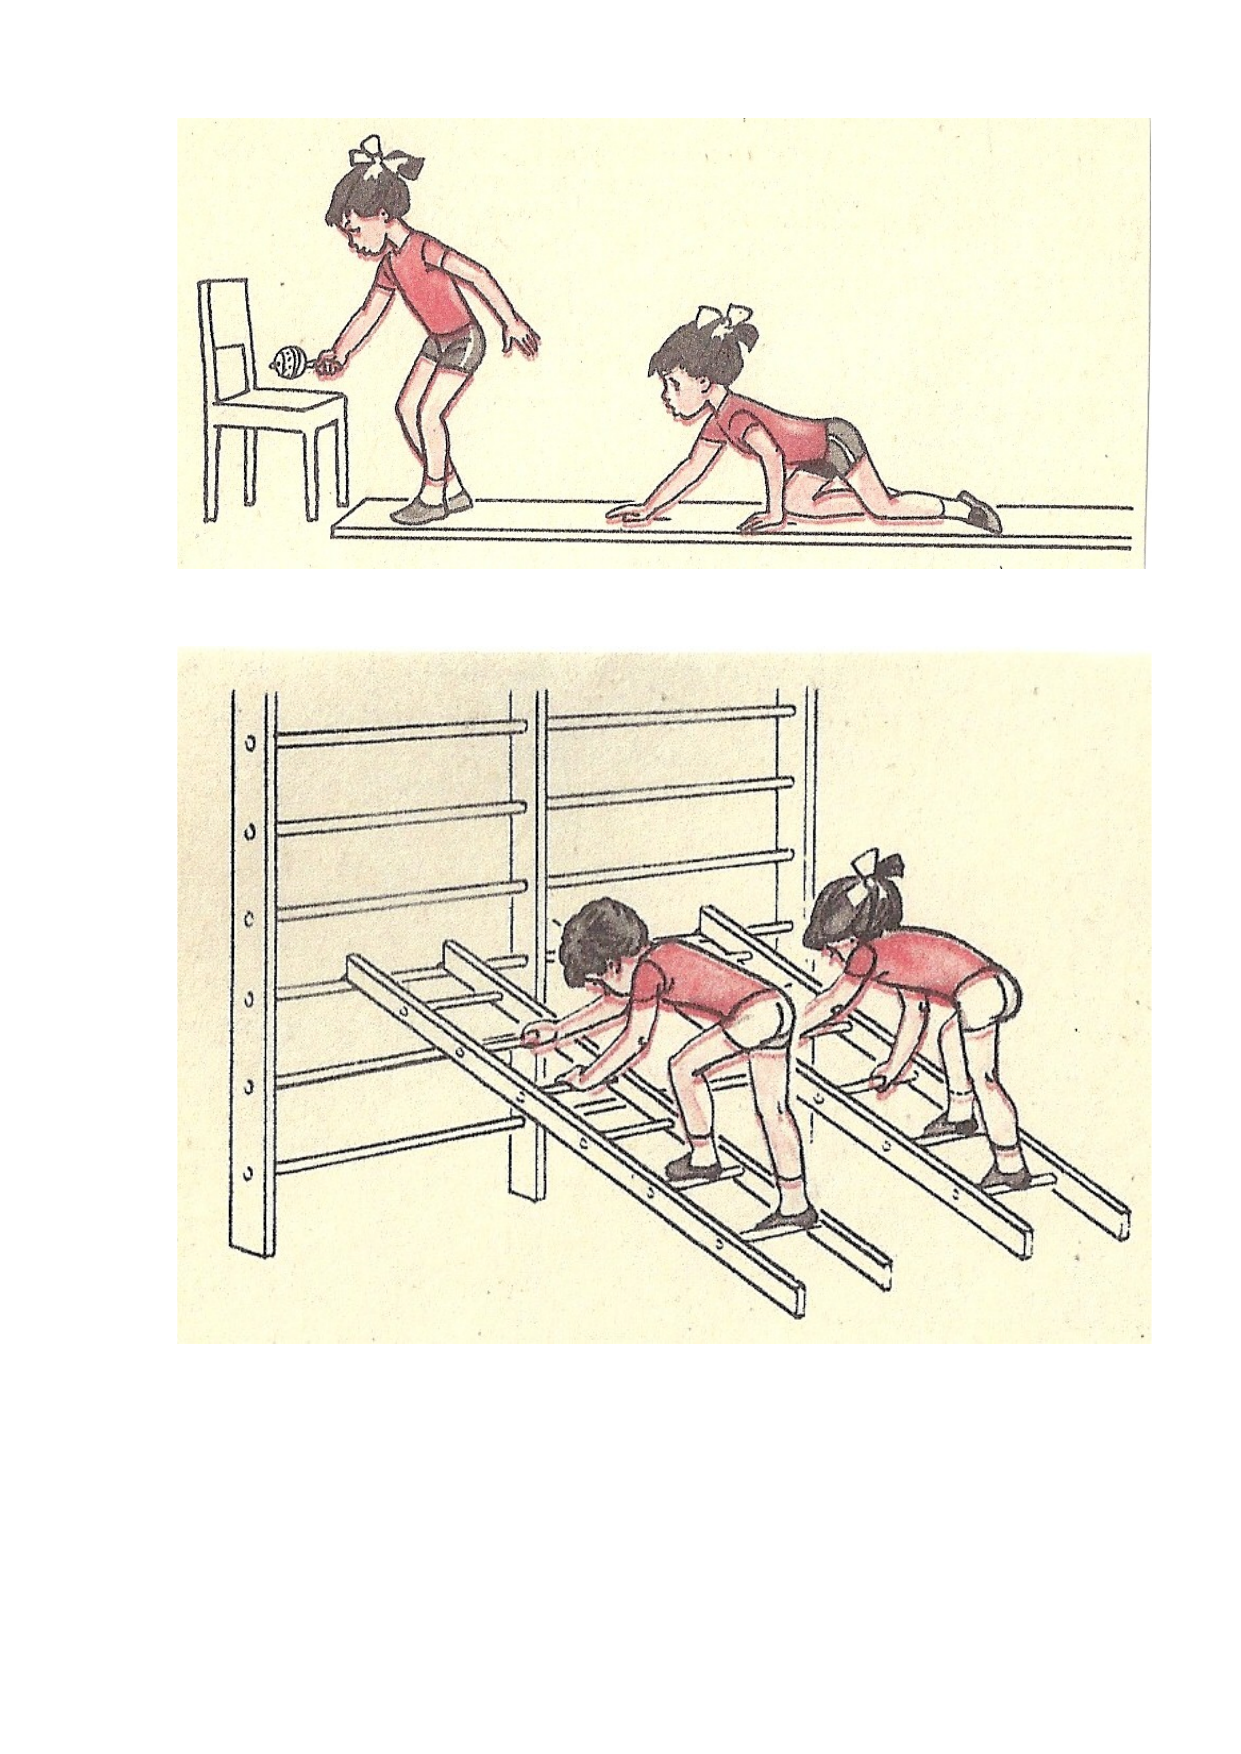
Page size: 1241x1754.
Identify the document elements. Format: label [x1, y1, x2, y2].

picture [177, 646, 1152, 1344]
picture [177, 118, 1152, 569]
